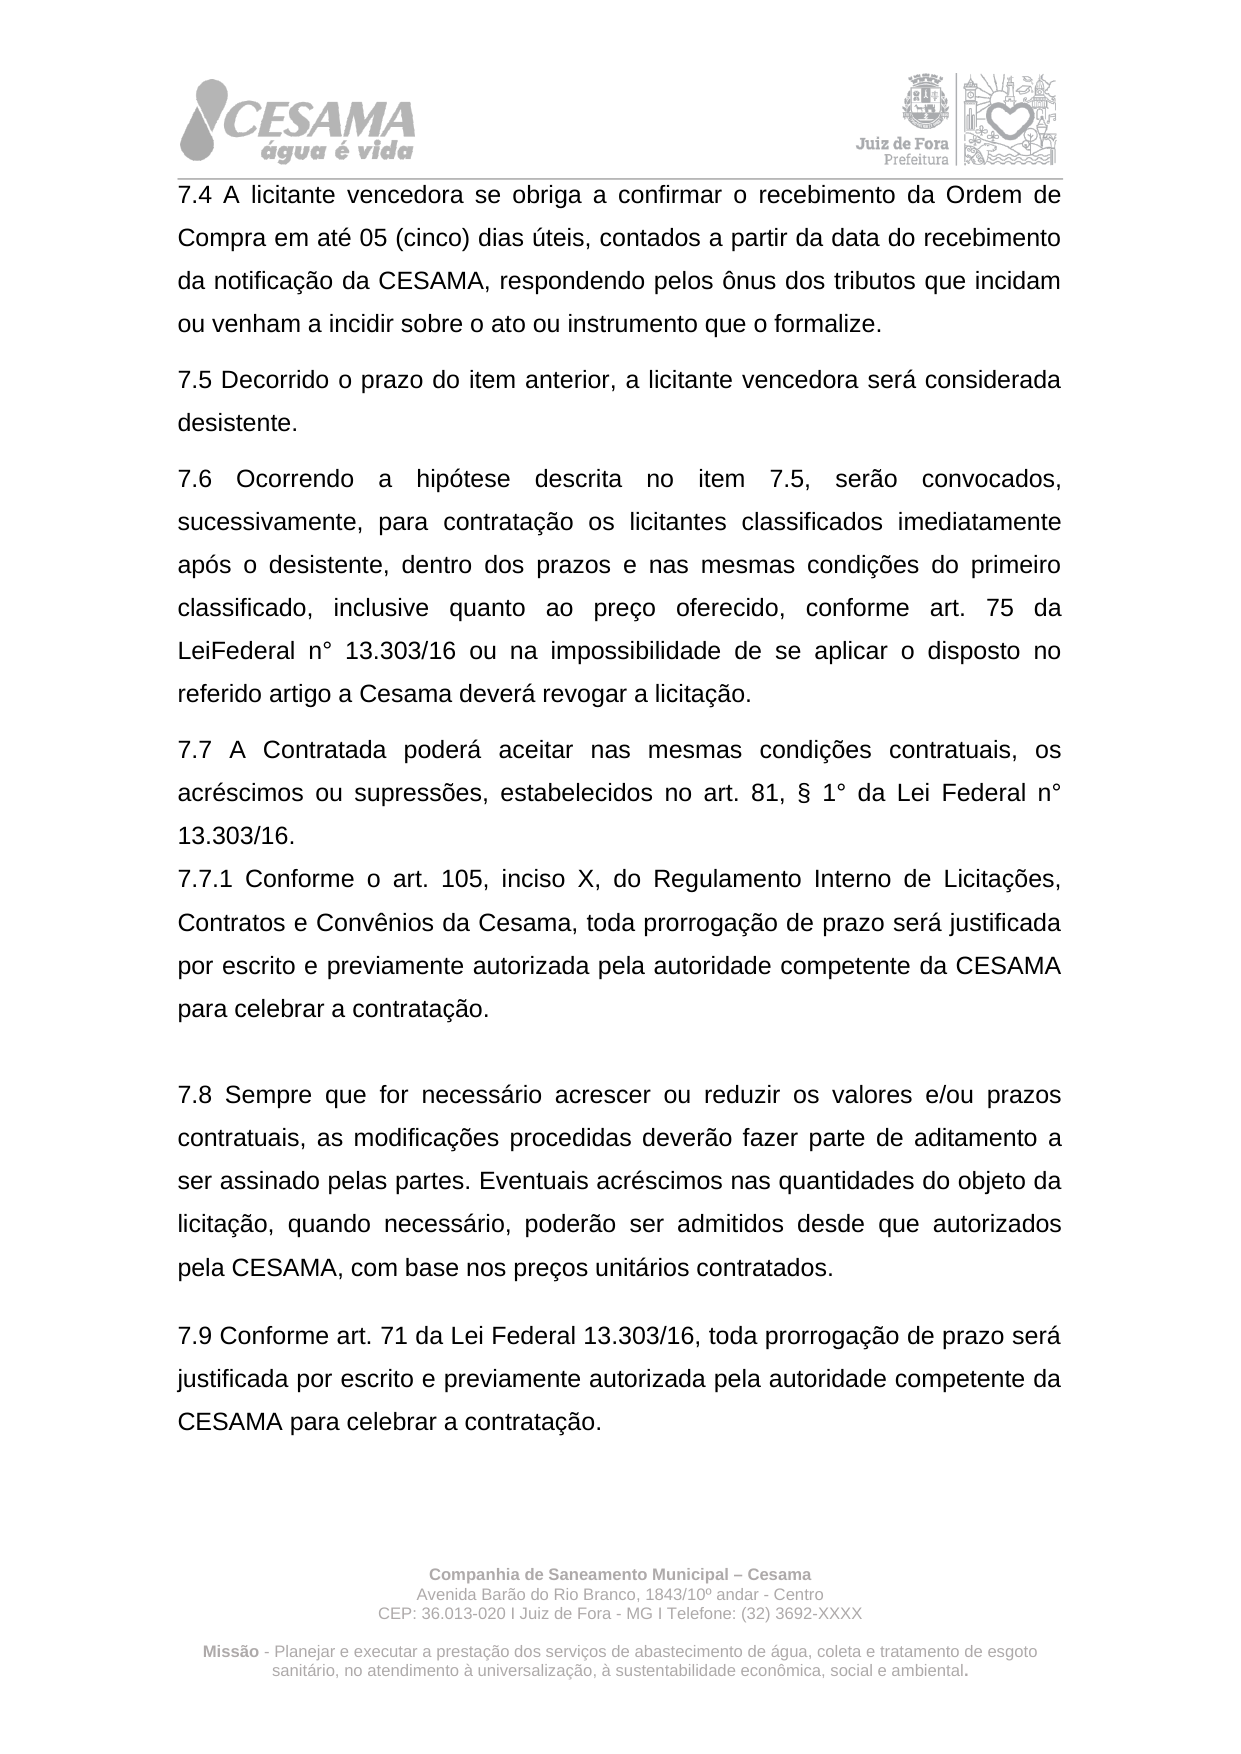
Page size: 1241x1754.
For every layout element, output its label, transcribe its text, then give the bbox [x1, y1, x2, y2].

text 7.5 Decorrido o prazo do item anterior, a licitante vencedora será considerada desistente. [177, 365, 1063, 437]
text 7.7.1 Conforme o art. 105, inciso X, do Regulamento Interno de Licitações, Contratos e Convênios da Cesama, toda prorrogação de prazo será justificada por escrito e previamente autorizada pela autoridade competente da CESAMA para celebrar a contratação. [177, 864, 1063, 1022]
picture [177, 73, 1064, 180]
text 7.8 Sempre que for necessário acrescer ou reduzir os valores e/ou prazos contratuais, as modificações procedidas deverão fazer parte de aditamento a ser assinado pelas partes. Eventuais acréscimos nas quantidades do objeto da licitação, quando necessário, poderão ser admitidos desde que autorizados pela CESAMA, com base nos preços unitários contratados. [177, 1080, 1063, 1281]
text 7.9 Conforme art. 71 da Lei Federal 13.303/16, toda prorrogação de prazo será justificada por escrito e previamente autorizada pela autoridade competente da CESAMA para celebrar a contratação. [177, 1321, 1063, 1436]
text 7.6 Ocorrendo a hipótese descrita no item 7.5, serão convocados, sucessivamente, para contratação os licitantes classificados imediatamente após o desistente, dentro dos prazos e nas mesmas condições do primeiro classificado, inclusive quanto ao preço oferecido, conforme art. 75 da LeiFederal n° 13.303/16 ou na impossibilidade de se aplicar o disposto no referido artigo a Cesama deverá revogar a licitação. [177, 464, 1063, 708]
text 7.7 A Contratada poderá aceitar nas mesmas condições contratuais, os acréscimos ou supressões, estabelecidos no art. 81, § 1° da Lei Federal n° 13.303/16. [177, 735, 1063, 850]
text 7.4 A licitante vencedora se obriga a confirmar o recebimento da Ordem de Compra em até 05 (cinco) dias úteis, contados a partir da data do recebimento da notificação da CESAMA, respondendo pelos ônus dos tributos que incidam ou venham a incidir sobre o ato ou instrumento que o formalize. [177, 180, 1063, 338]
